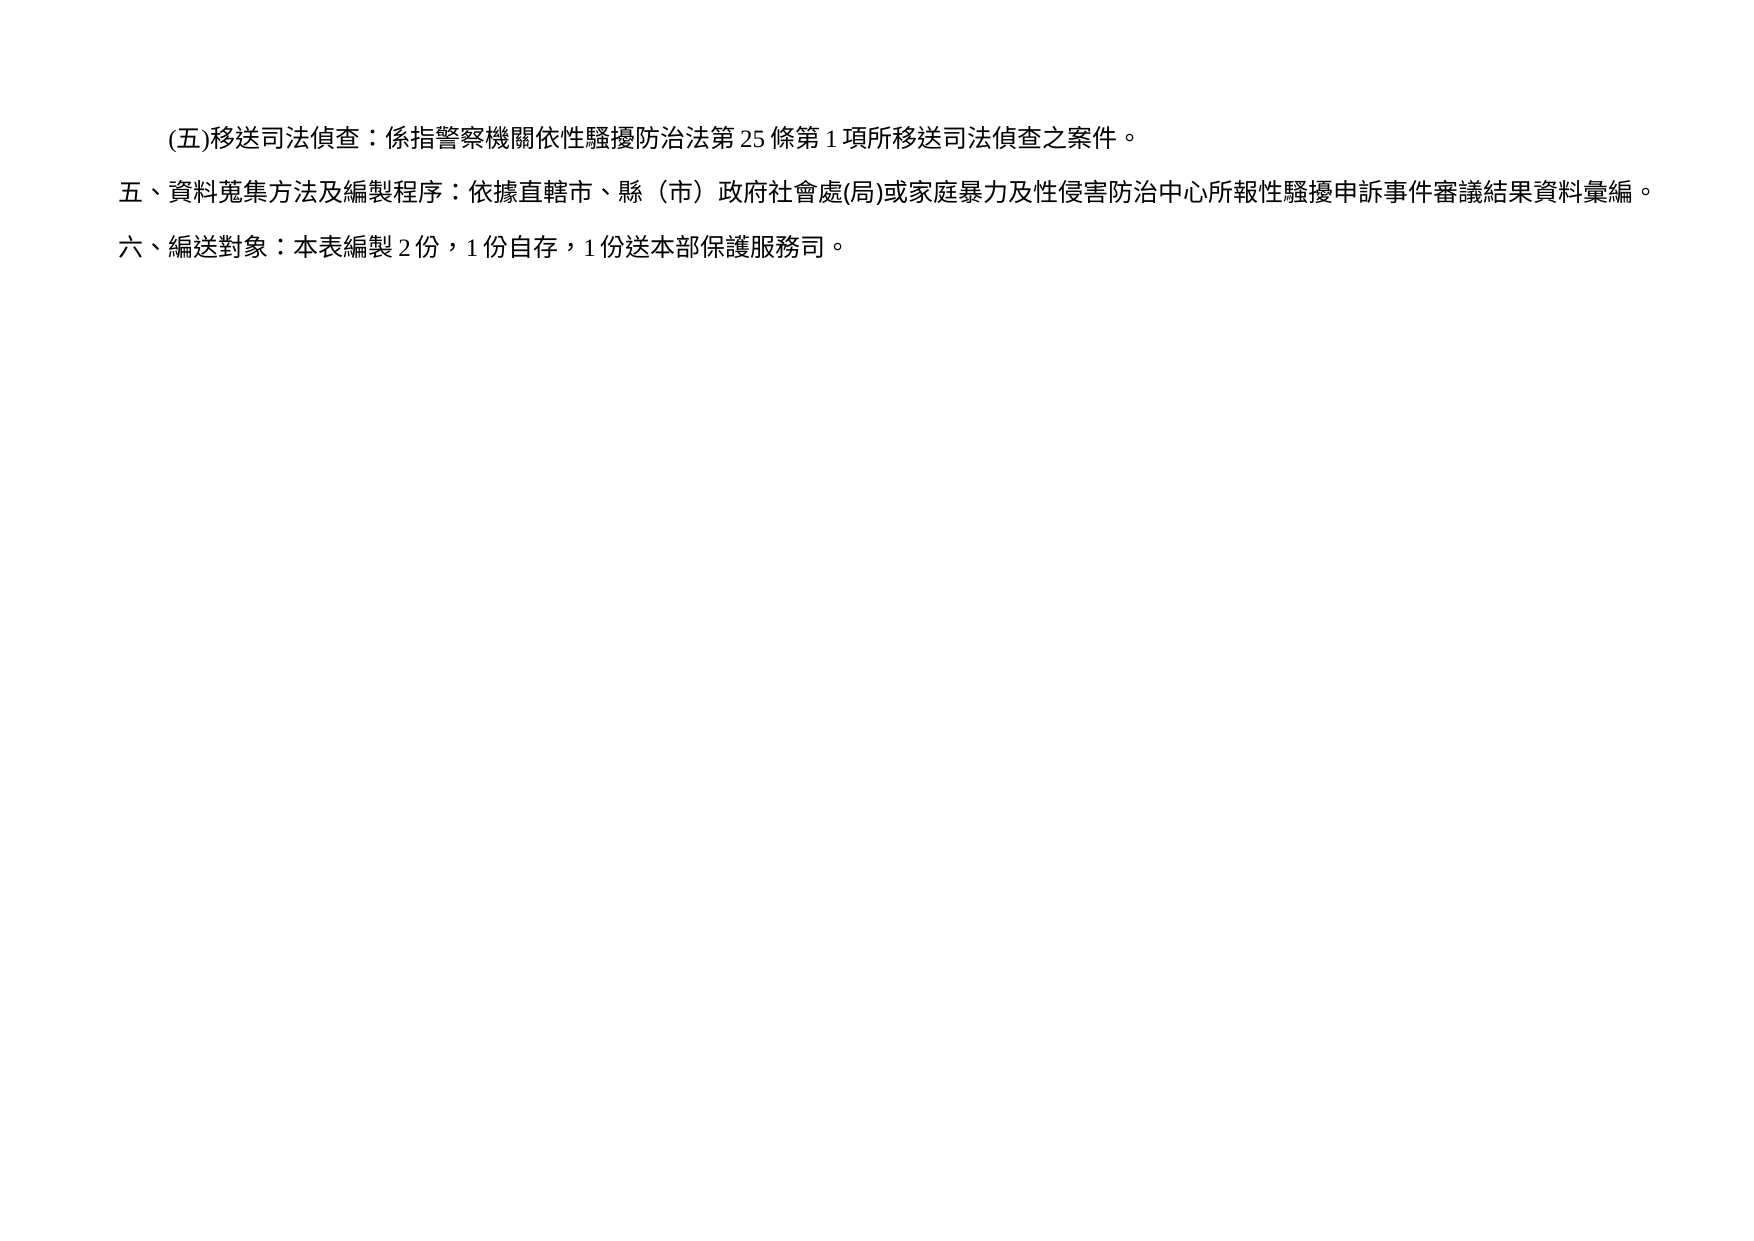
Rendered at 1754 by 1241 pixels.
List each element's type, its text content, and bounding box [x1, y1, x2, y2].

text (五)移送司法偵查：係指警察機關依性騷擾防治法第25條第1項所移送司法偵查之案件。 [168, 118, 1636, 155]
text 五、資料蒐集方法及編製程序：依據直轄市、縣（市）政府社會處(局)或家庭暴力及性侵害防治中心所報性騷擾申訴事件審議結果資料彙編。 [118, 173, 1636, 209]
text 六、編送對象：本表編製2份，1份自存，1份送本部保護服務司。 [118, 227, 1636, 263]
